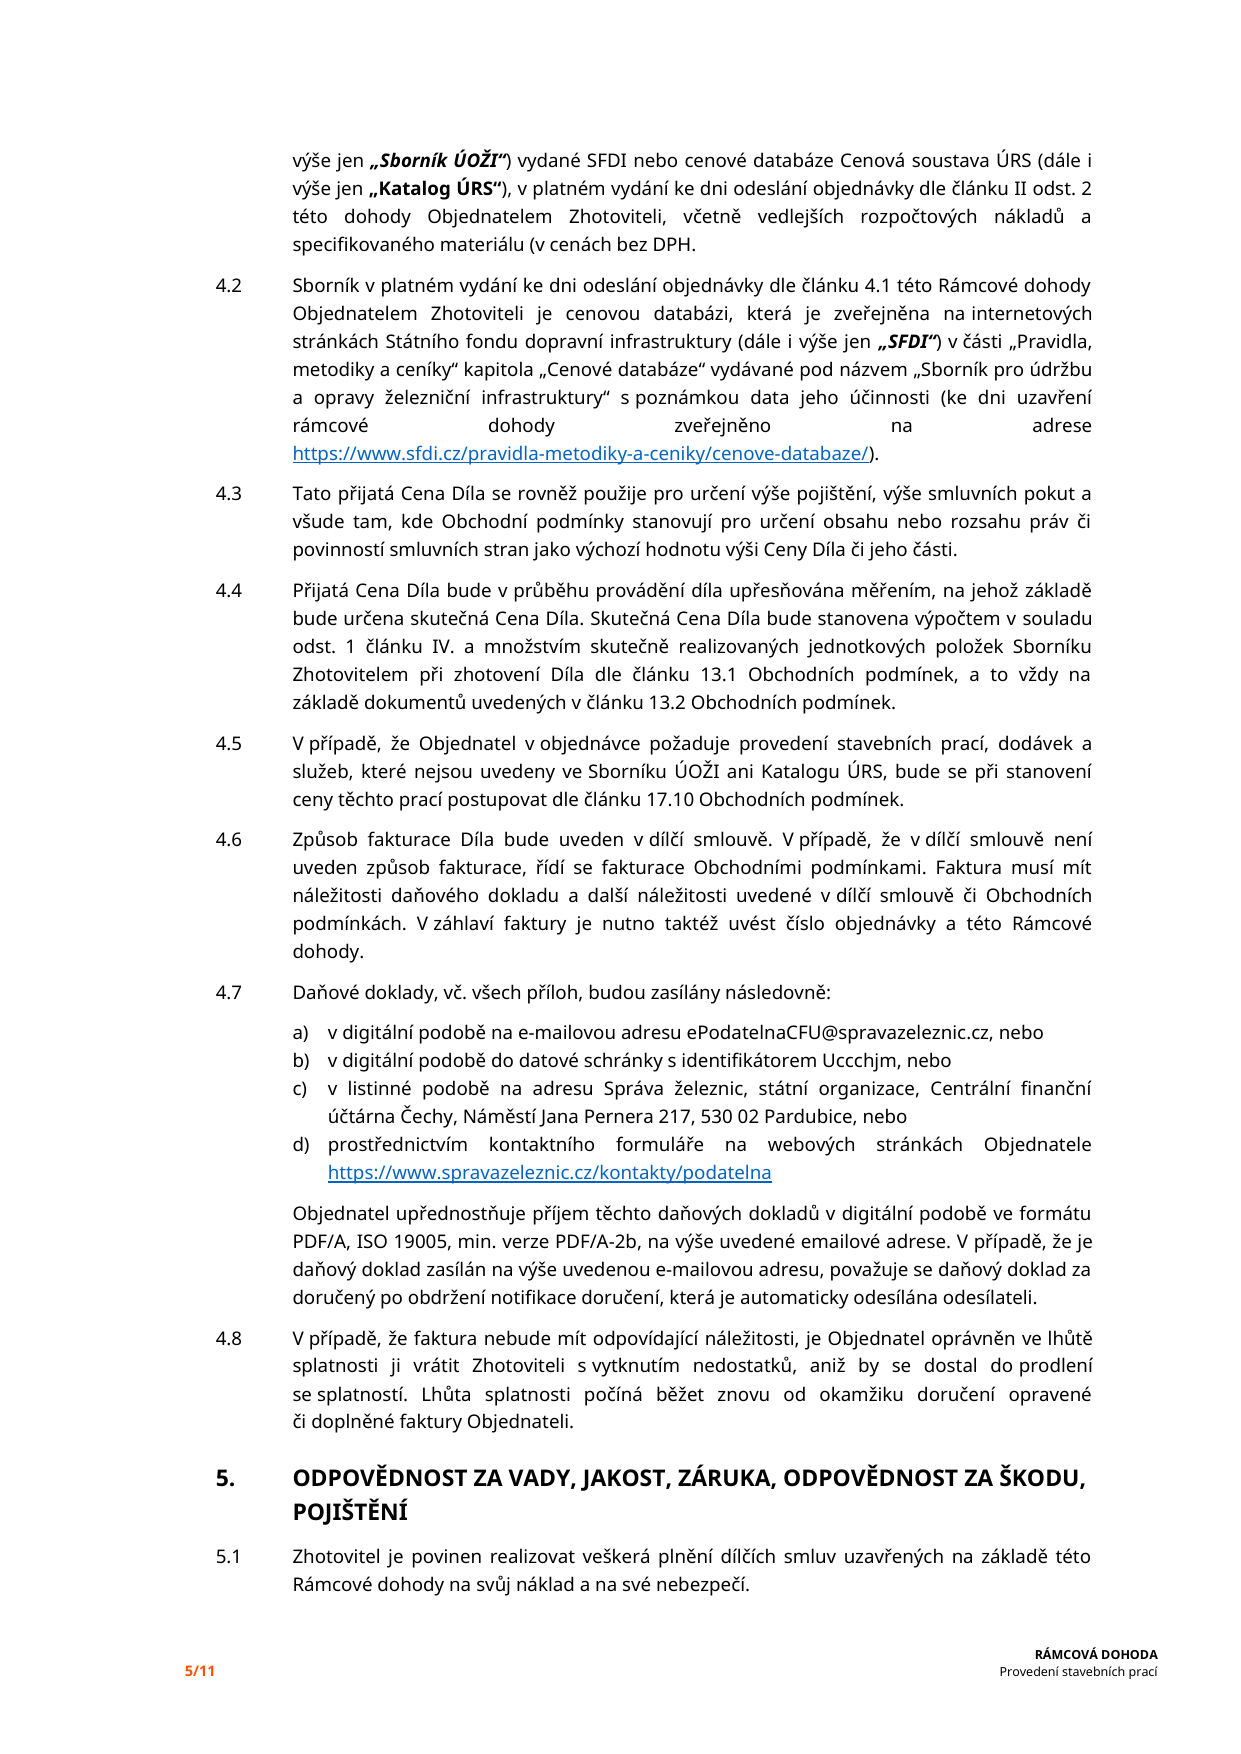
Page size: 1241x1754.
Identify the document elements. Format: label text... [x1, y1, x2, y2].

text Přijatá Cena Díla bude v průběhu provádění díla upřesňována měřením, na jehož základě bude určena skutečná Cena Díla. Skutečná Cena Díla bude stanovena výpočtem v souladu odst. 1 článku IV. a množstvím skutečně realizovaných jednotkových položek Sborníku Zhotovitelem při zhotovení Díla dle článku 13.1 Obchodních podmínek, a to vždy na základě dokumentů uvedených v článku 13.2 Obchodních podmínek. [216, 577, 1093, 715]
text ODPOVĚDNOST ZA VADY, JAKOST, ZÁRUKA, ODPOVĚDNOST ZA ŠKODU, POJIŠTĚNÍ [216, 1462, 1093, 1527]
text v digitální podobě do datové schránky s identifikátorem Uccchjm, nebo [292, 1048, 1093, 1073]
text Způsob fakturace Díla bude uveden v dílčí smlouvě. V případě, že v dílčí smlouvě není uveden způsob fakturace, řídí se fakturace Obchodními podmínkami. Faktura musí mít náležitosti daňového dokladu a další náležitosti uvedené v dílčí smlouvě či Obchodních podmínkách. V záhlaví faktury je nutno taktéž uvést číslo objednávky a této Rámcové dohody. [216, 826, 1093, 964]
text Zhotovitel je povinen realizovat veškerá plnění dílčích smluv uzavřených na základě této Rámcové dohody na svůj náklad a na své nebezpečí. [216, 1543, 1093, 1597]
text Objednatel upřednostňuje příjem těchto daňových dokladů v digitální podobě ve formátu PDF/A, ISO 19005, min. verze PDF/A-2b, na výše uvedené emailové adrese. V případě, že je daňový doklad zasílán na výše uvedenou e-mailovou adresu, považuje se daňový doklad za doručený po obdržení notifikace doručení, která je automaticky odesílána odesílateli. [292, 1200, 1093, 1310]
text v listinné podobě na adresu Správa železnic, státní organizace, Centrální finanční účtárna Čechy, Náměstí Jana Pernera 217, 530 02 Pardubice, nebo [292, 1076, 1093, 1129]
text prostřednictvím kontaktního formuláře na webových stránkách Objednatele https://www.spravazeleznic.cz/kontakty/podatelna [292, 1132, 1093, 1185]
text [216, 147, 1093, 257]
text Tato přijatá Cena Díla se rovněž použije pro určení výše pojištění, výše smluvních pokut a všude tam, kde Obchodní podmínky stanovují pro určení obsahu nebo rozsahu práv či povinností smluvních stran jako výchozí hodnotu výši Ceny Díla či jeho části. [216, 481, 1093, 562]
text Daňové doklady, vč. všech příloh, budou zasílány následovně: [216, 979, 1093, 1004]
text V případě, že Objednatel v objednávce požaduje provedení stavebních prací, dodávek a služeb, které nejsou uvedeny ve Sborníku ÚOŽI ani Katalogu ÚRS, bude se při stanovení ceny těchto prací postupovat dle článku 17.10 Obchodních podmínek. [216, 730, 1093, 811]
text Sborník v platném vydání ke dni odeslání objednávky dle článku 4.1 této Rámcové dohody Objednatelem Zhotoviteli je cenovou databázi, která je zveřejněna na internetových stránkách Státního fondu dopravní infrastruktury (dále i výše jen „SFDI“) v části „Pravidla, metodiky a ceníky“ kapitola „Cenové databáze“ vydávané pod názvem „Sborník pro údržbu a opravy železniční infrastruktury“ s poznámkou data jeho účinnosti (ke dni uzavření rámcové dohody zveřejněno na adrese https://www.sfdi.cz/pravidla-metodiky-a-ceniky/cenove-databaze/). [216, 272, 1093, 466]
list v digitální podobě na e-mailovou adresu ePodatelnaCFU@spravazeleznic.cz, nebo [292, 1019, 1093, 1045]
text V případě, že faktura nebude mít odpovídající náležitosti, je Objednatel oprávněn ve lhůtě splatnosti ji vrátit Zhotoviteli s vytknutím nedostatků, aniž by se dostal do prodlení se splatností. Lhůta splatnosti počíná běžet znovu od okamžiku doručení opravené či doplněné faktury Objednateli. [216, 1325, 1093, 1434]
